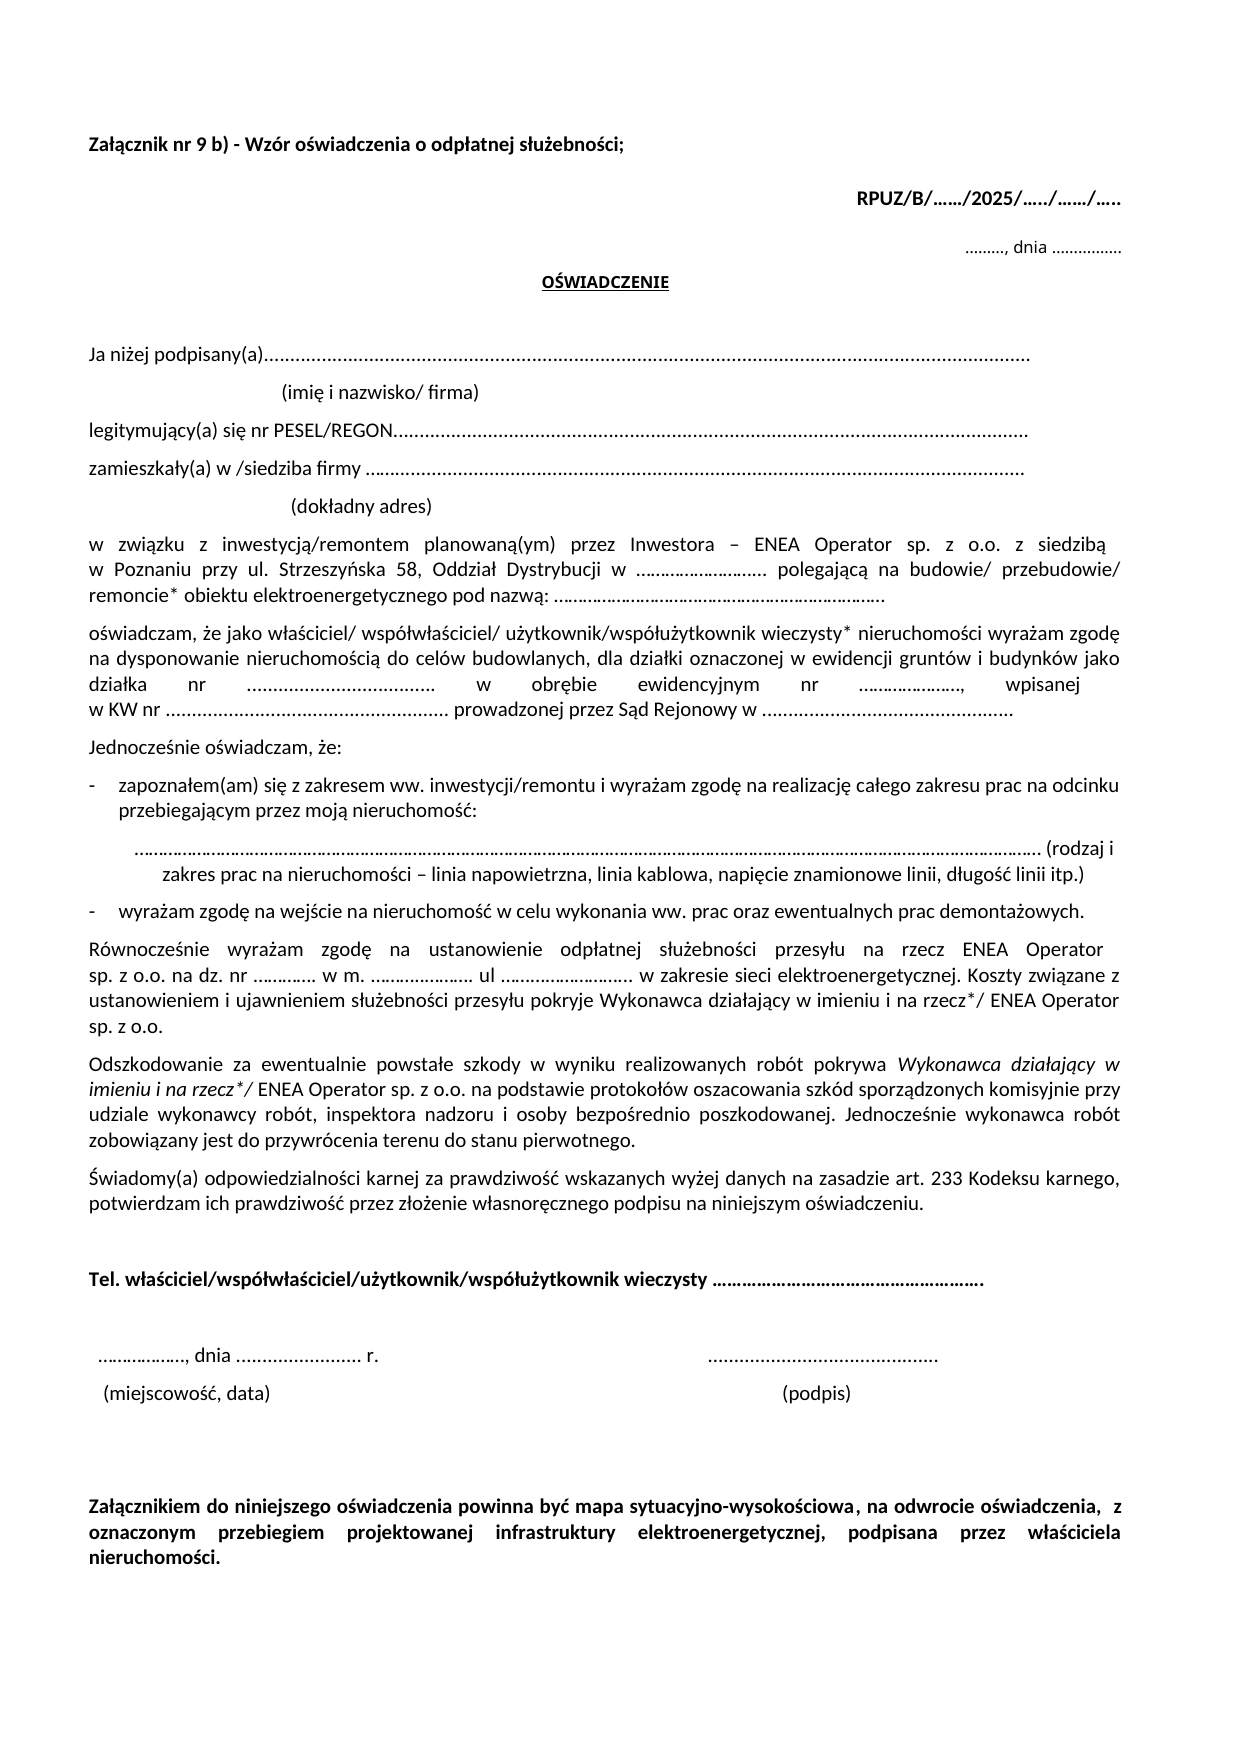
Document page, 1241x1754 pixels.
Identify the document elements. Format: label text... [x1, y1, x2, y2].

text (imię i nazwisko/ firma) [89, 379, 1122, 405]
text Świadomy(a) odpowiedzialności karnej za prawdziwość wskazanych wyżej danych na zasadzie art. 233 Kodeksu karnego, potwierdzam ich prawdziwość przez złożenie własnoręcznego podpisu na niniejszym oświadczeniu. [89, 1165, 1122, 1216]
text ………………, dnia ........................ r. ............................................ [89, 1342, 1122, 1367]
text Odszkodowanie za ewentualnie powstałe szkody w wyniku realizowanych robót pokrywa Wykonawca działający w imieniu i na rzecz*/ ENEA Operator sp. z o.o. na podstawie protokołów oszacowania szkód sporządzonych komisyjnie przy udziale wykonawcy robót, inspektora nadzoru i osoby bezpośrednio poszkodowanej. Jednocześnie wykonawca robót zobowiązany jest do przywrócenia terenu do stanu pierwotnego. [89, 1051, 1122, 1152]
text oświadczam, że jako właściciel/ współwłaściciel/ użytkownik/współużytkownik wieczysty* nieruchomości wyrażam zgodę na dysponowanie nieruchomością do celów budowlanych, dla działki oznaczonej w ewidencji gruntów i budynków jako działka nr .................................... w obrębie ewidencyjnym nr …………………, wpisanej w KW nr ...................................................... prowadzonej przez Sąd Rejonowy w ................................................ [89, 620, 1122, 722]
text ……………………………………………………………………………………………………………………………………………………………………… (rodzaj i zakres prac na nieruchomości – linia napowietrzna, linia kablowa, napięcie znamionowe linii, długość linii itp.) [126, 835, 1122, 886]
text RPUZ/B/……/2025/…../……/….. [89, 186, 1122, 211]
text Załącznikiem do niniejszego oświadczenia powinna być mapa sytuacyjno-wysokościowa, na odwrocie oświadczenia, z oznaczonym przebiegiem projektowanej infrastruktury elektroenergetycznej, podpisana przez właściciela nieruchomości. [89, 1494, 1122, 1570]
text zamieszkały(a) w /siedziba firmy ……........................................................................................................................ [89, 455, 1122, 481]
text w związku z inwestycją/remontem planowaną(ym) przez Inwestora – ENEA Operator sp. z o.o. z siedzibą w Poznaniu przy ul. Strzeszyńska 58, Oddział Dystrybucji w ……………………... polegającą na budowie/ przebudowie/ remoncie* obiektu elektroenergetycznego pod nazwą: …………………………………………………………… [89, 531, 1122, 607]
list wyrażam zgodę na wejście na nieruchomość w celu wykonania ww. prac oraz ewentualnych prac demontażowych. [89, 899, 1122, 924]
text Tel. właściciel/współwłaściciel/użytkownik/współużytkownik wieczysty ………………………………………………. [89, 1266, 1122, 1292]
text legitymujący(a) się nr PESEL/REGON......................................................................................................................... [89, 417, 1122, 443]
text Równocześnie wyrażam zgodę na ustanowienie odpłatnej służebności przesyłu na rzecz ENEA Operator sp. z o.o. na dz. nr …………. w m. ………..………. ul ……...……………... w zakresie sieci elektroenergetycznej. Koszty związane z ustanowieniem i ujawnieniem służebności przesyłu pokryje Wykonawca działający w imieniu i na rzecz*/ ENEA Operator sp. z o.o. [89, 937, 1122, 1038]
text (miejscowość, data) (podpis) [89, 1380, 1122, 1405]
text Jednocześnie oświadczam, że: [89, 734, 1122, 759]
text (dokładny adres) [89, 493, 1122, 519]
text Załącznik nr 9 b) - Wzór oświadczenia o odpłatnej służebności; [89, 131, 1122, 157]
list zapoznałem(am) się z zakresem ww. inwestycji/remontu i wyrażam zgodę na realizację całego zakresu prac na odcinku przebiegającym przez moją nieruchomość: [89, 772, 1122, 823]
text OŚWIADCZENIE [89, 271, 1122, 294]
text Ja niżej podpisany(a).................................................................................................................................................. [89, 342, 1122, 367]
text ………, dnia ……………. [89, 236, 1122, 259]
